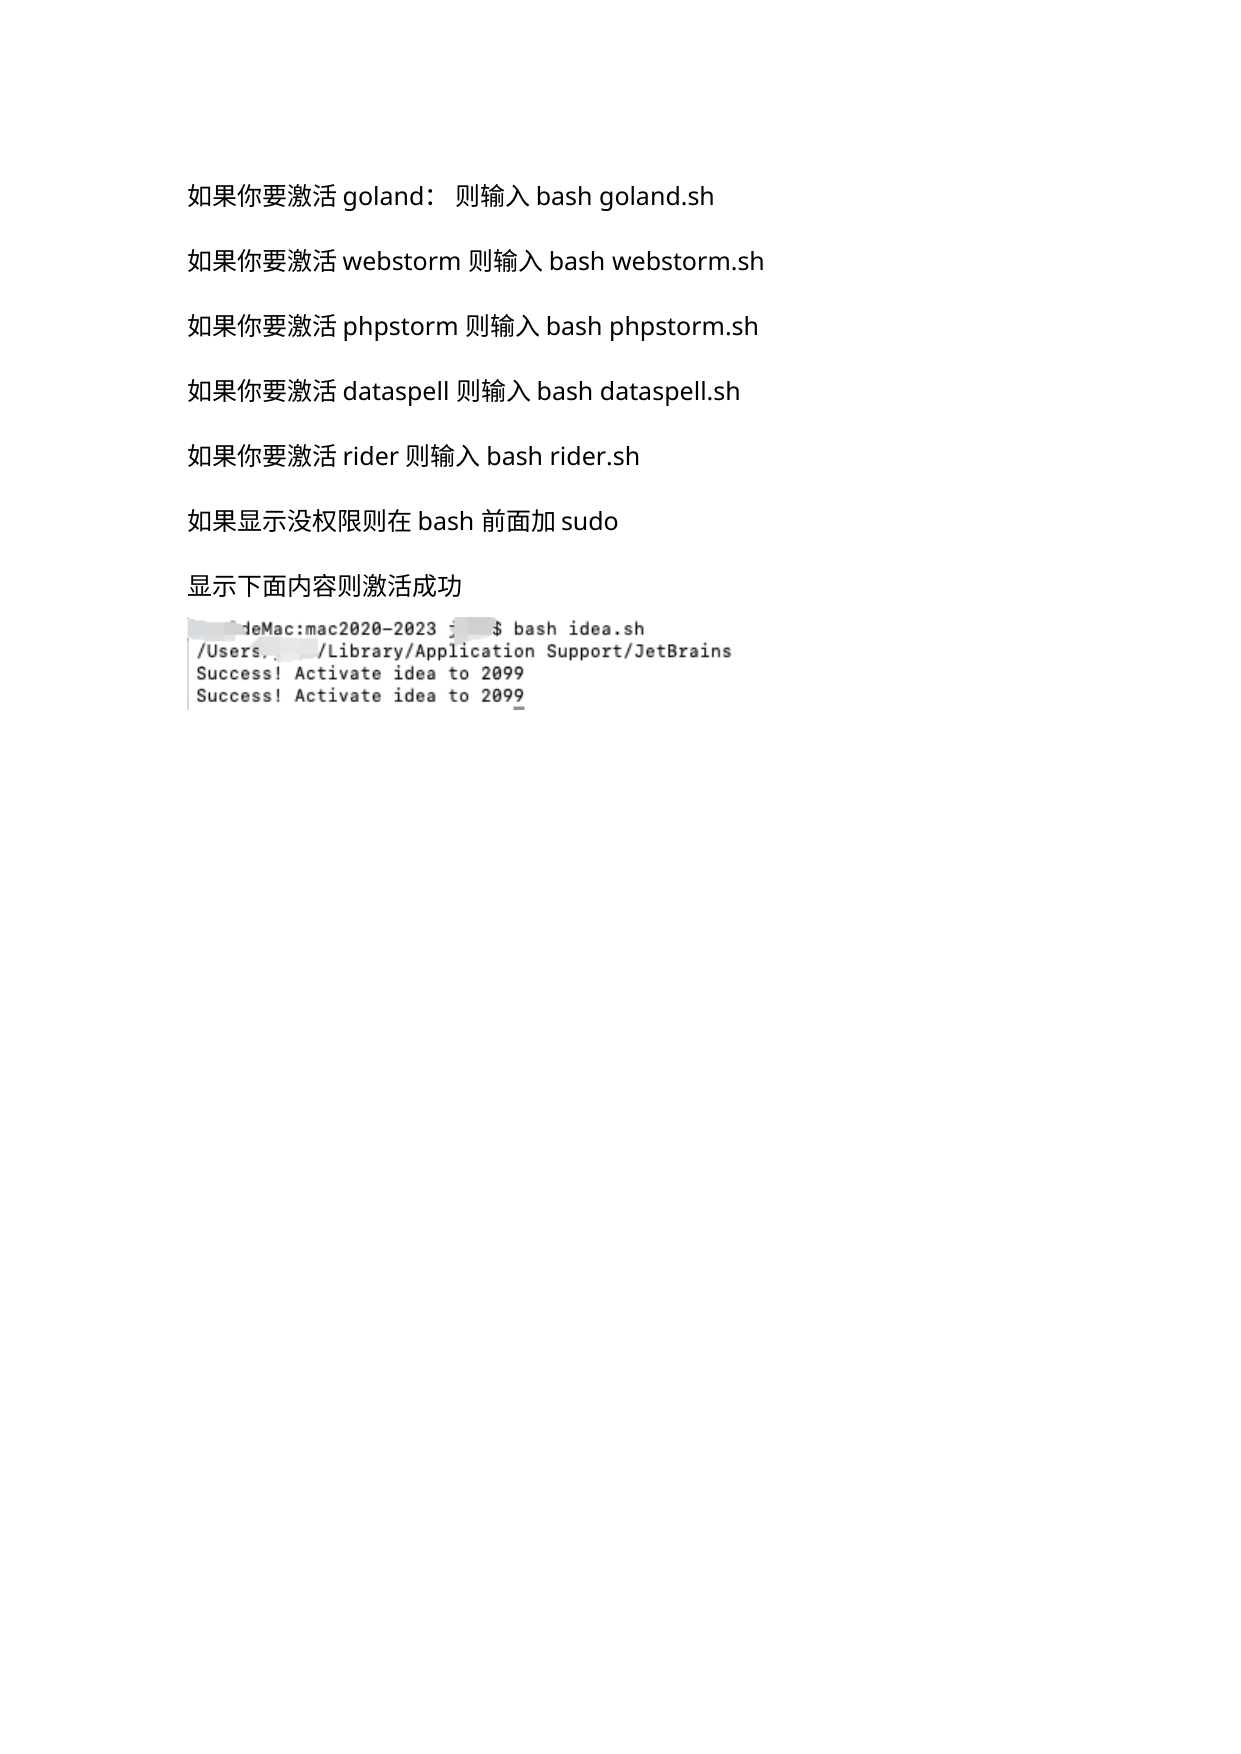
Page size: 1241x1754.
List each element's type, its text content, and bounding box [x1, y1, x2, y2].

text 如果你要激活webstorm 则输入 bash webstorm.sh [187, 227, 1053, 292]
text 如果你要激活goland： 则输入 bash goland.sh [187, 162, 1053, 227]
text 如果你要激活phpstorm 则输入 bash phpstorm.sh [187, 292, 1053, 357]
picture [187, 617, 1044, 710]
text 如果你要激活rider 则输入 bash rider.sh [187, 422, 1053, 487]
text 显示下面内容则激活成功 [187, 552, 1053, 617]
text 如果显示没权限则在bash 前面加sudo [187, 487, 1053, 552]
text 如果你要激活dataspell 则输入 bash dataspell.sh [187, 357, 1053, 422]
